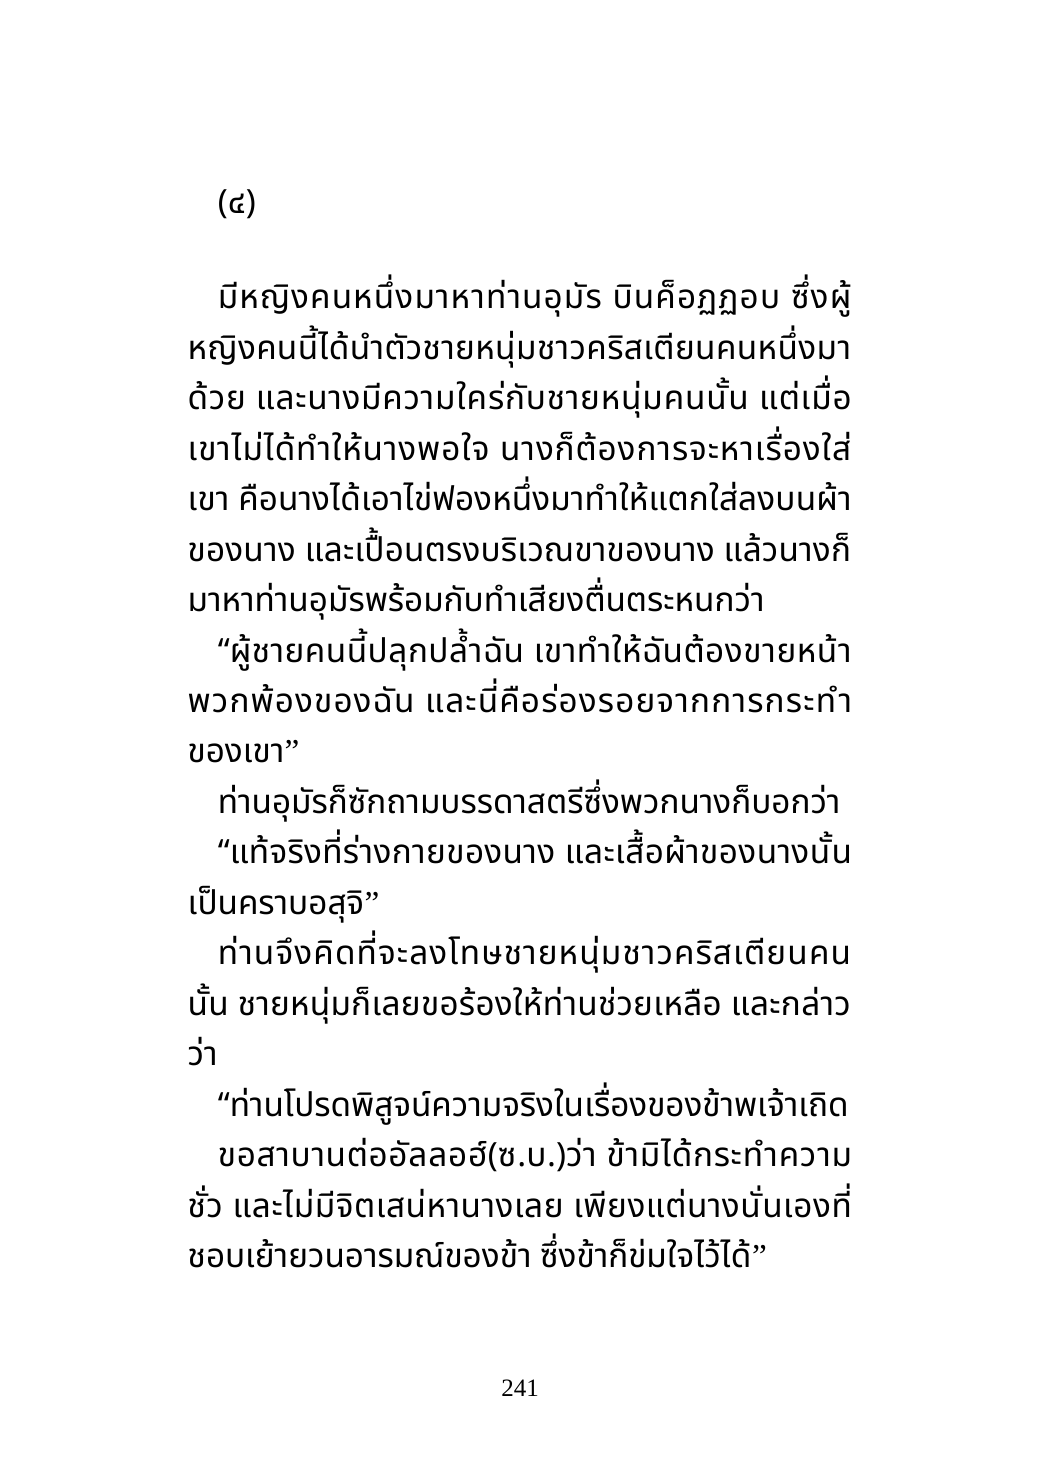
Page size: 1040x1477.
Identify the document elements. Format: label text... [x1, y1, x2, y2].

text “แท้จริงที่ร่างกายของนาง และเสื้อผ้าของนางนั้นเป็นคราบอสุจิ” [187, 828, 852, 929]
text ขอสาบานต่ออัลลอฮ์(ซ.บ.)ว่า ข้ามิได้กระทำความชั่ว และไม่มีจิตเสน่หานางเลย เพียงแต่นางนั่นเองที่ชอบเย้ายวนอารมณ์ของข้า ซึ่งข้าก็ข่มใจไว้ได้” [187, 1131, 852, 1283]
text “ผู้ชายคนนี้ปลุกปล้ำฉัน เขาทำให้ฉันต้องขายหน้าพวกพ้องของฉัน และนี่คือร่องรอยจากการกระทำของเขา” [187, 626, 852, 778]
text ท่านจึงคิดที่จะลงโทษชายหนุ่มชาวคริสเตียนคนนั้น ชายหนุ่มก็เลยขอร้องให้ท่านช่วยเหลือ และกล่าวว่า [187, 929, 852, 1081]
text (๔) [187, 177, 852, 228]
text “ท่านโปรดพิสูจน์ความจริงในเรื่องของข้าพเจ้าเถิด [187, 1081, 852, 1131]
text ท่านอุมัรก็ซักถามบรรดาสตรีซึ่งพวกนางก็บอกว่า [187, 778, 852, 828]
text มีหญิงคนหนึ่งมาหาท่านอุมัร บินค็อฏฏอบ ซึ่งผู้หญิงคนนี้ได้นำตัวชายหนุ่มชาวคริสเตียนคนหนึ่งมาด้วย และนางมีความใคร่กับชายหนุ่มคนนั้น แต่เมื่อเขาไม่ได้ทำให้นางพอใจ นางก็ต้องการจะหาเรื่องใส่เขา คือนางได้เอาไข่ฟองหนึ่งมาทำให้แตกใส่ลงบนผ้าของนาง และเปื้อนตรงบริเวณขาของนาง แล้วนางก็มาหาท่านอุมัรพร้อมกับทำเสียงตื่นตระหนกว่า [187, 273, 852, 626]
